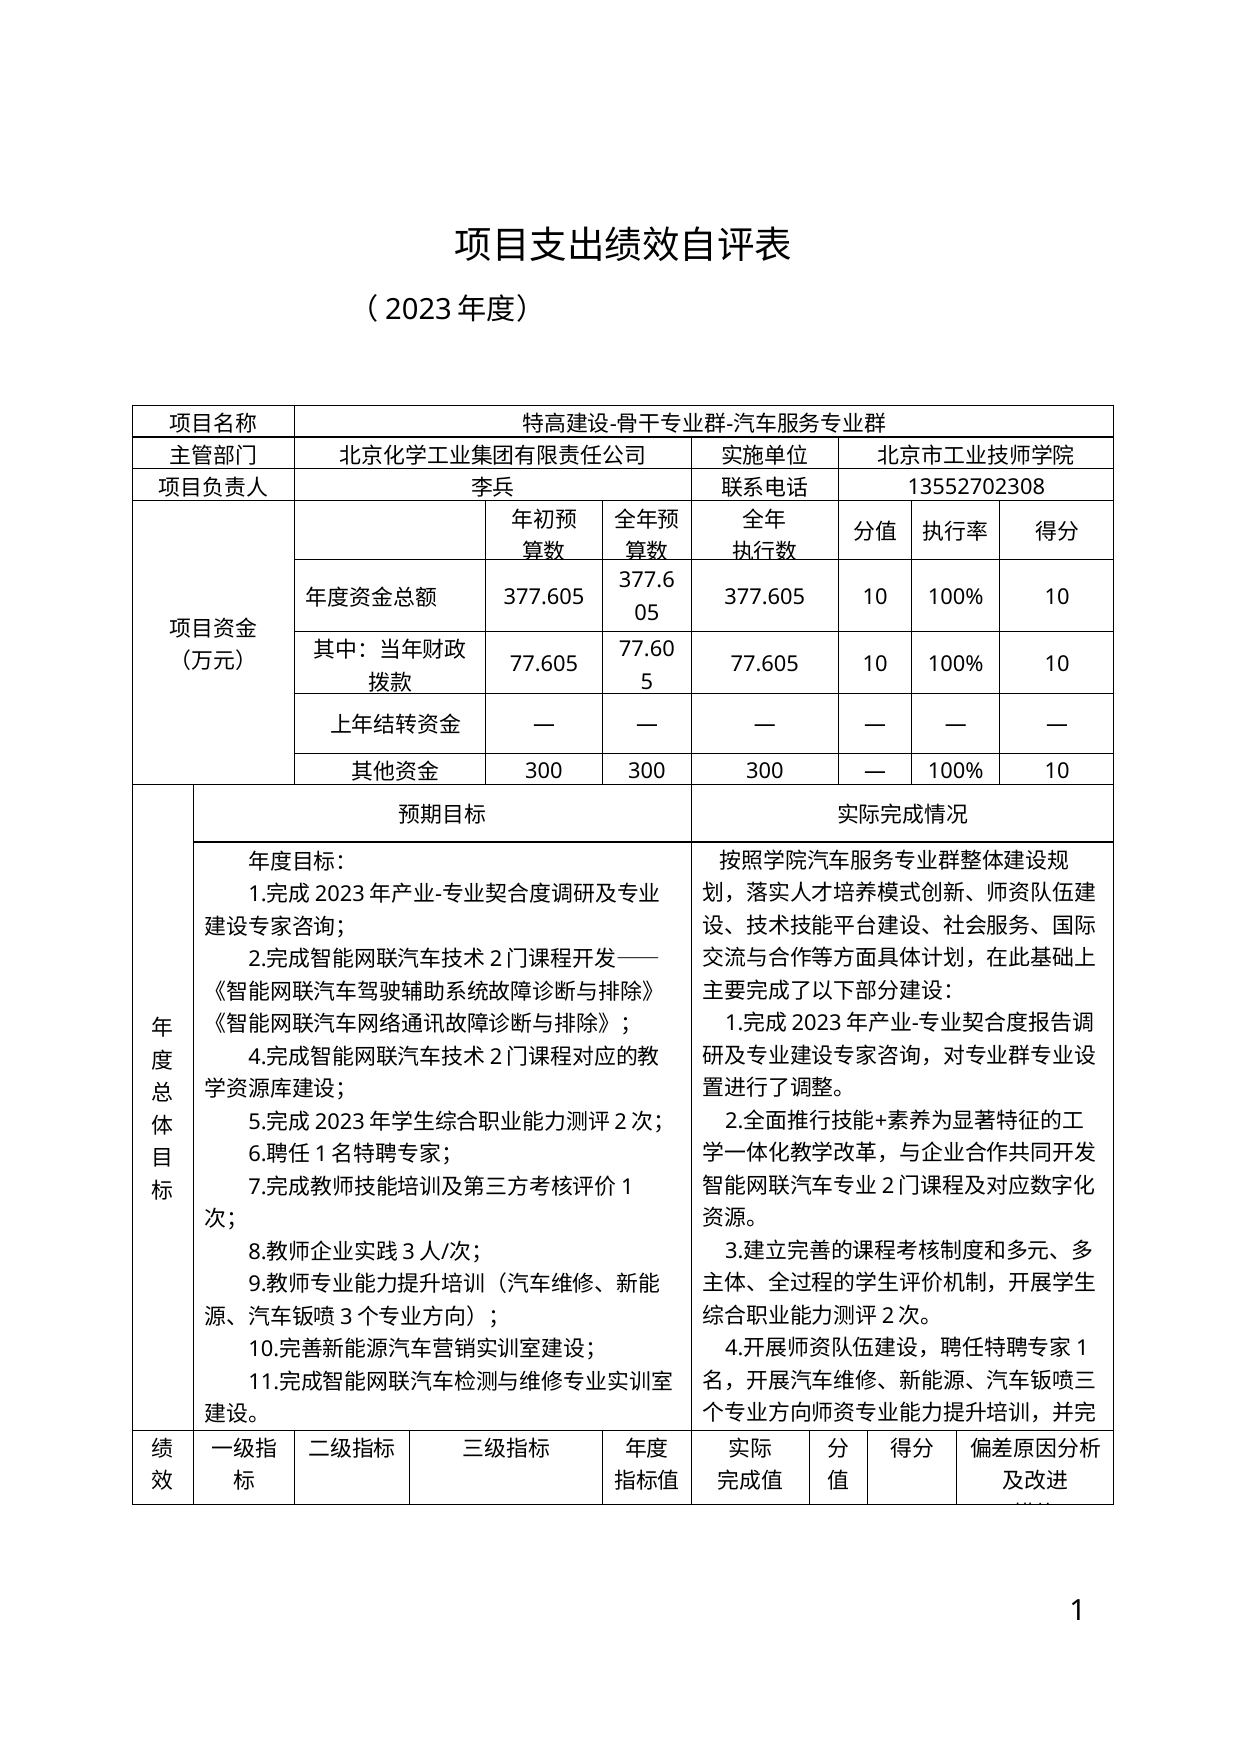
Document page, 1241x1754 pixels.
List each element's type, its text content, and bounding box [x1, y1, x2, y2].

table_cell 绩 效 指 标 [133, 1431, 193, 1504]
table_cell 项目资金 （万元） [133, 501, 294, 784]
table_cell 偏差原因分析及改进 措施 [957, 1431, 1113, 1504]
table_cell 全年预 算数 [603, 501, 691, 559]
table_cell 实施单位 [692, 438, 838, 468]
table_cell 年度总体目标 [133, 785, 193, 1429]
table_cell 年度目标： 1.完成2023年产业-专业契合度调研及专业建设专家咨询； 2.完成智能网联汽车技术2门课程开发——《智能网联汽车驾驶辅助系统故障诊断与排除》《智能网联汽车网络通讯故障诊断与排除》； 4.完成智能网联汽车技术2门课程对应的教学资源库建设； 5.完成2023年学生综合职业能力测评2次； 6.聘任1名特聘专家； 7.完成教师技能培训及第三方考核评价1次； 8.教师企业实践3人/次； 9.教师专业能力提升培训（汽车维修、新能源、汽车钣喷3个专业方向）； 10.完善新能源汽车营销实训室建设； 11.完成智能网联汽车检测与维修专业实训室建设。 [194, 843, 691, 1429]
table_cell 得分 [1000, 501, 1113, 559]
table_cell 其他资金 [295, 754, 485, 784]
table_header 特高建设-骨干专业群-汽车服务专业群 [295, 406, 1113, 436]
table_cell 100% [912, 560, 999, 631]
table_cell 实际完成情况 [692, 785, 1113, 841]
table_cell 10 [1000, 754, 1113, 784]
table_cell — [692, 694, 838, 752]
table_cell 上年结转资金 [295, 694, 485, 752]
table_cell 77.605 [603, 632, 691, 693]
table_cell 一级指标 [194, 1431, 294, 1504]
table_cell 项目负责人 [133, 469, 294, 500]
table_cell 10 [1000, 632, 1113, 693]
table_cell — [1000, 694, 1113, 752]
table_cell 主管部门 [133, 438, 294, 468]
table_cell 北京化学工业集团有限责任公司 [295, 438, 691, 468]
table_cell — [912, 694, 999, 752]
table_cell 年初预 算数 [486, 501, 602, 559]
table_cell 377.605 [692, 560, 838, 631]
table_cell 377.605 [486, 560, 602, 631]
table_cell 年度资金总额 [295, 560, 485, 631]
table_cell — [603, 694, 691, 752]
text 项目支出绩效自评表 [159, 209, 1087, 274]
table_cell — [839, 694, 911, 752]
table_cell 李兵 [295, 469, 691, 500]
table_cell 300 [486, 754, 602, 784]
table_cell 10 [839, 560, 911, 631]
table_cell 按照学院汽车服务专业群整体建设规划，落实人才培养模式创新、师资队伍建设、技术技能平台建设、社会服务、国际交流与合作等方面具体计划，在此基础上主要完成了以下部分建设： 1.完成2023年产业-专业契合度报告调研及专业建设专家咨询，对专业群专业设置进行了调整。 2.全面推行技能+素养为显著特征的工学一体化教学改革，与企业合作共同开发智能网联汽车专业2门课程及对应数字化资源。 3.建立完善的课程考核制度和多元、多主体、全过程的学生评价机制，开展学生综合职业能力测评2次。 4.开展师资队伍建设，聘任特聘专家1名，开展汽车维修、新能源、汽车钣喷三个专业方向师资专业能力提升培训，并完成教师第三方考核评价1次。 5.以专业群课程为依据，采购智能网联汽车实训设备、汽车营销实训软件，配套实训基地建设健全升级校内已有实训基地功能。 [692, 843, 1113, 1429]
table_cell 分值 [810, 1431, 867, 1504]
table_cell 100% [912, 632, 999, 693]
table_cell 300 [692, 754, 838, 784]
table_cell 10 [1000, 560, 1113, 631]
table_cell 全年 执行数 [692, 501, 838, 559]
table_cell 300 [603, 754, 691, 784]
table_cell 实际 完成值 [692, 1431, 809, 1504]
text （ 2023年度） [159, 274, 1087, 339]
table_cell 二级指标 [295, 1431, 409, 1504]
table_cell — [486, 694, 602, 752]
table_cell 其中：当年财政 拨款 [295, 632, 485, 693]
table_cell 377.605 [603, 560, 691, 631]
table_cell 分值 [839, 501, 911, 559]
table_cell 77.605 [486, 632, 602, 693]
table_cell 77.605 [692, 632, 838, 693]
table_header 项目名称 [133, 406, 294, 436]
table_cell 100% [912, 754, 999, 784]
table_cell 预期目标 [194, 785, 691, 841]
table_cell 联系电话 [692, 469, 838, 500]
table_cell [295, 501, 485, 559]
table_cell — [839, 754, 911, 784]
table_cell 三级指标 [410, 1431, 602, 1504]
table_cell 10 [839, 632, 911, 693]
table_cell 执行率 [912, 501, 999, 559]
table_cell 13552702308 [839, 469, 1113, 500]
table_cell 得分 [868, 1431, 956, 1504]
table_cell 年度 指标值 [603, 1431, 691, 1504]
table_cell 北京市工业技师学院 [839, 438, 1113, 468]
